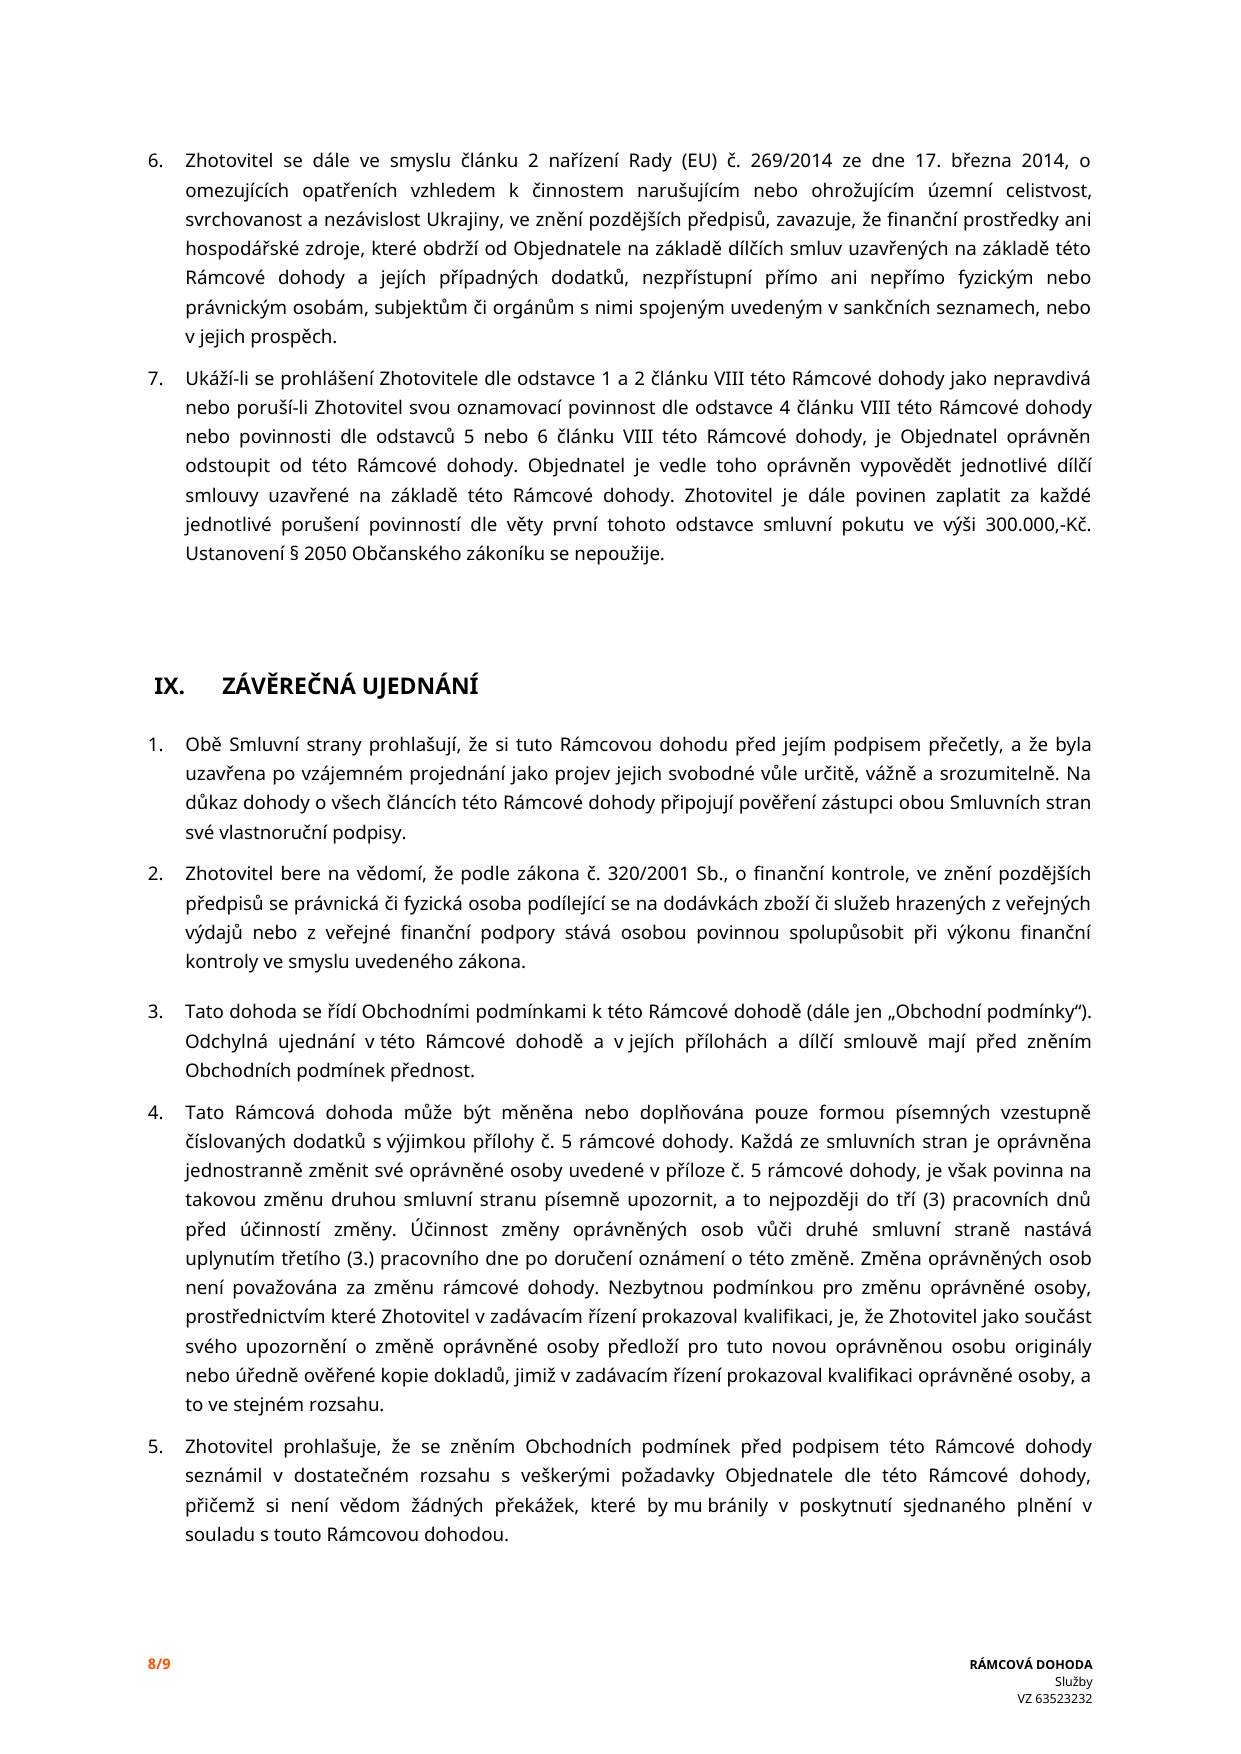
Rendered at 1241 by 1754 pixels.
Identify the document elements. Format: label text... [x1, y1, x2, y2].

list Obě Smluvní strany prohlašují, že si tuto Rámcovou dohodu před jejím podpisem přečetly, a že byla uzavřena po vzájemném projednání jako projev jejich svobodné vůle určitě, vážně a srozumitelně. Na důkaz dohody o všech článcích této Rámcové dohody připojují pověření zástupci obou Smluvních stran své vlastnoruční podpisy. [148, 731, 1093, 844]
list Tato dohoda se řídí Obchodními podmínkami k této Rámcové dohodě (dále jen „Obchodní podmínky“). Odchylná ujednání v této Rámcové dohodě a v jejích přílohách a dílčí smlouvě mají před zněním Obchodních podmínek přednost. [148, 999, 1093, 1083]
list Zhotovitel se dále ve smyslu článku 2 nařízení Rady (EU) č. 269/2014 ze dne 17. března 2014, o omezujících opatřeních vzhledem k činnostem narušujícím nebo ohrožujícím územní celistvost, svrchovanost a nezávislost Ukrajiny, ve znění pozdějších předpisů, zavazuje, že finanční prostředky ani hospodářské zdroje, které obdrží od Objednatele na základě dílčích smluv uzavřených na základě této Rámcové dohody a jejích případných dodatků, nezpřístupní přímo ani nepřímo fyzickým nebo právnickým osobám, subjektům či orgánům s nimi spojeným uvedeným v sankčních seznamech, nebo v jejich prospěch. [148, 148, 1093, 349]
list ZÁVĚREČNÁ UJEDNÁNÍ [185, 670, 1093, 701]
list Ukáží-li se prohlášení Zhotovitele dle odstavce 1 a 2 článku VIII této Rámcové dohody jako nepravdivá nebo poruší-li Zhotovitel svou oznamovací povinnost dle odstavce 4 článku VIII této Rámcové dohody nebo povinnosti dle odstavců 5 nebo 6 článku VIII této Rámcové dohody, je Objednatel oprávněn odstoupit od této Rámcové dohody. Objednatel je vedle toho oprávněn vypovědět jednotlivé dílčí smlouvy uzavřené na základě této Rámcové dohody. Zhotovitel je dále povinen zaplatit za každé jednotlivé porušení povinností dle věty první tohoto odstavce smluvní pokutu ve výši 300.000,-Kč. Ustanovení § 2050 Občanského zákoníku se nepoužije. [148, 365, 1093, 566]
list Tato Rámcová dohoda může být měněna nebo doplňována pouze formou písemných vzestupně číslovaných dodatků s výjimkou přílohy č. 5 rámcové dohody. Každá ze smluvních stran je oprávněna jednostranně změnit své oprávněné osoby uvedené v příloze č. 5 rámcové dohody, je však povinna na takovou změnu druhou smluvní stranu písemně upozornit, a to nejpozději do tří (3) pracovních dnů před účinností změny. Účinnost změny oprávněných osob vůči druhé smluvní straně nastává uplynutím třetího (3.) pracovního dne po doručení oznámení o této změně. Změna oprávněných osob není považována za změnu rámcové dohody. Nezbytnou podmínkou pro změnu oprávněné osoby, prostřednictvím které Zhotovitel v zadávacím řízení prokazoval kvalifikaci, je, že Zhotovitel jako součást svého upozornění o změně oprávněné osoby předloží pro tuto novou oprávněnou osobu originály nebo úředně ověřené kopie dokladů, jimiž v zadávacím řízení prokazoval kvalifikaci oprávněné osoby, a to ve stejném rozsahu. [148, 1099, 1093, 1417]
list Zhotovitel prohlašuje, že se zněním Obchodních podmínek před podpisem této Rámcové dohody seznámil v dostatečném rozsahu s veškerými požadavky Objednatele dle této Rámcové dohody, přičemž si není vědom žádných překážek, které by mu bránily v poskytnutí sjednaného plnění v souladu s touto Rámcovou dohodou. [148, 1433, 1093, 1547]
list Zhotovitel bere na vědomí, že podle zákona č. 320/2001 Sb., o finanční kontrole, ve znění pozdějších předpisů se právnická či fyzická osoba podílející se na dodávkách zboží či služeb hrazených z veřejných výdajů nebo z veřejné finanční podpory stává osobou povinnou spolupůsobit při výkonu finanční kontroly ve smyslu uvedeného zákona. [148, 861, 1093, 974]
